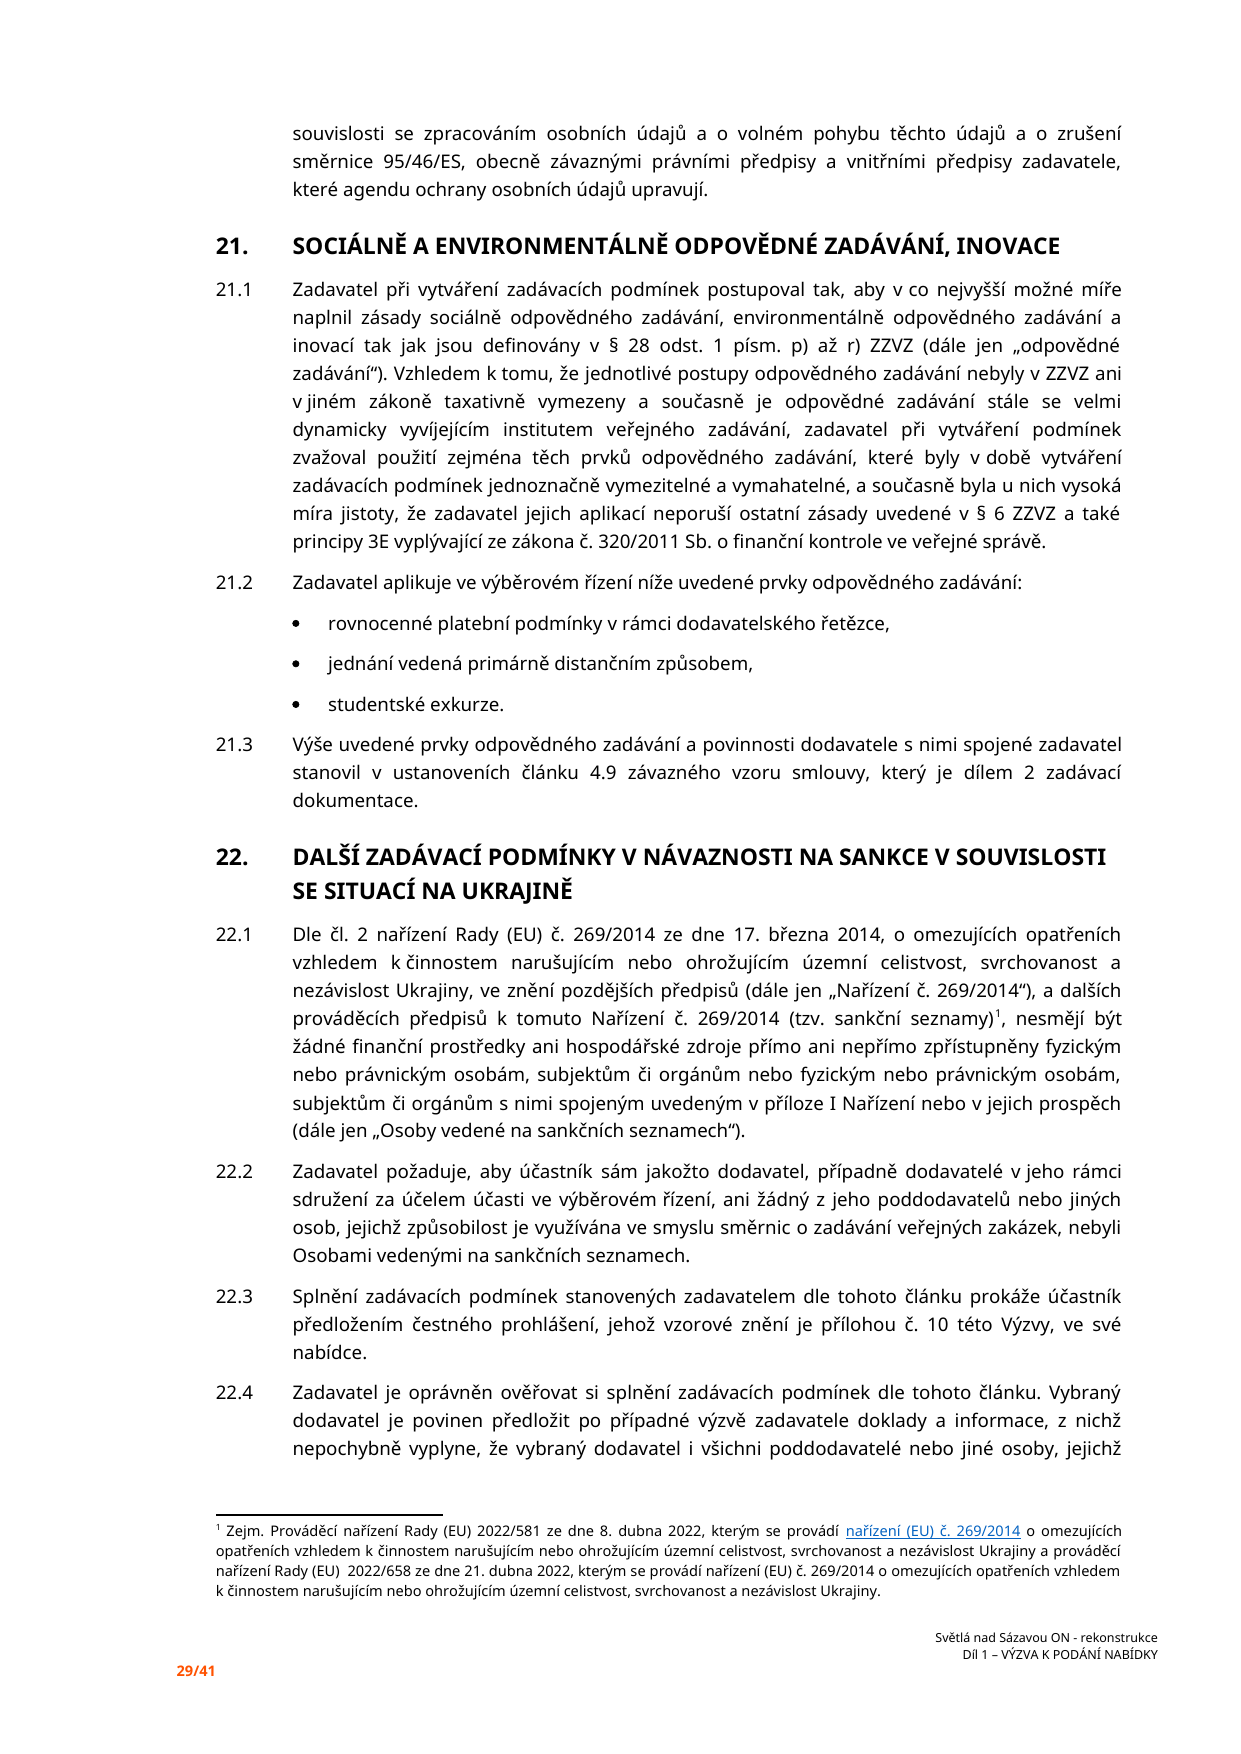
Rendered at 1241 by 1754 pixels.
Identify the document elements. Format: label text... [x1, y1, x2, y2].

text Zadavatel požaduje, aby účastník sám jakožto dodavatel, případně dodavatelé v jeho rámci sdružení za účelem účasti ve výběrovém řízení, ani žádný z jeho poddodavatelů nebo jiných osob, jejichž způsobilost je využívána ve smyslu směrnic o zadávání veřejných zakázek, nebyli Osobami vedenými na sankčních seznamech. [216, 1158, 1122, 1268]
text Splnění zadávacích podmínek stanovených zadavatelem dle tohoto článku prokáže účastník předložením čestného prohlášení, jehož vzorové znění je přílohou č. 10 této Výzvy, ve své nabídce. [216, 1283, 1122, 1364]
text Dle čl. 2 nařízení Rady (EU) č. 269/2014 ze dne 17. března 2014, o omezujících opatřeních vzhledem k činnostem narušujícím nebo ohrožujícím územní celistvost, svrchovanost a nezávislost Ukrajiny, ve znění pozdějších předpisů (dále jen „Nařízení č. 269/2014“), a dalších prováděcích předpisů k tomuto Nařízení č. 269/2014 (tzv. sankční seznamy), nesmějí být žádné finanční prostředky ani hospodářské zdroje přímo ani nepřímo zpřístupněny fyzickým nebo právnickým osobám, subjektům či orgánům nebo fyzickým nebo právnickým osobám, subjektům či orgánům s nimi spojeným uvedeným v příloze I Nařízení nebo v jejich prospěch (dále jen „Osoby vedené na sankčních seznamech“). [216, 922, 1122, 1143]
text rovnocenné platební podmínky v rámci dodavatelského řetězce, [292, 610, 1122, 635]
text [216, 121, 1122, 202]
text Další zadávací podmínky v návaznosti na sankce v souvislosti se situací na Ukrajině [216, 840, 1122, 906]
text Výše uvedené prvky odpovědného zadávání a povinnosti dodavatele s nimi spojené zadavatel stanovil v ustanoveních článku 4.9 závazného vzoru smlouvy, který je dílem 2 zadávací dokumentace. [216, 731, 1122, 813]
text Zadavatel při vytváření zadávacích podmínek postupoval tak, aby v co nejvyšší možné míře naplnil zásady sociálně odpovědného zadávání, environmentálně odpovědného zadávání a inovací tak jak jsou definovány v § 28 odst. 1 písm. p) až r) ZZVZ (dále jen „odpovědné zadávání“). Vzhledem k tomu, že jednotlivé postupy odpovědného zadávání nebyly v ZZVZ ani v jiném zákoně taxativně vymezeny a současně je odpovědné zadávání stále se velmi dynamicky vyvíjejícím institutem veřejného zadávání, zadavatel při vytváření podmínek zvažoval použití zejména těch prvků odpovědného zadávání, které byly v době vytváření zadávacích podmínek jednoznačně vymezitelné a vymahatelné, a současně byla u nich vysoká míra jistoty, že zadavatel jejich aplikací neporuší ostatní zásady uvedené v § 6 ZZVZ a také principy 3E vyplývající ze zákona č. 320/2011 Sb. o finanční kontrole ve veřejné správě. [216, 277, 1122, 554]
text jednání vedená primárně distančním způsobem, [292, 650, 1122, 676]
text SOCIÁLNĚ A ENVIRONMENTÁLNĚ ODPOVĚDNÉ ZADÁVÁNÍ, INOVACE [216, 230, 1122, 261]
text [216, 1379, 1122, 1461]
text Zadavatel aplikuje ve výběrovém řízení níže uvedené prvky odpovědného zadávání: [216, 569, 1122, 595]
text studentské exkurze. [292, 691, 1122, 716]
